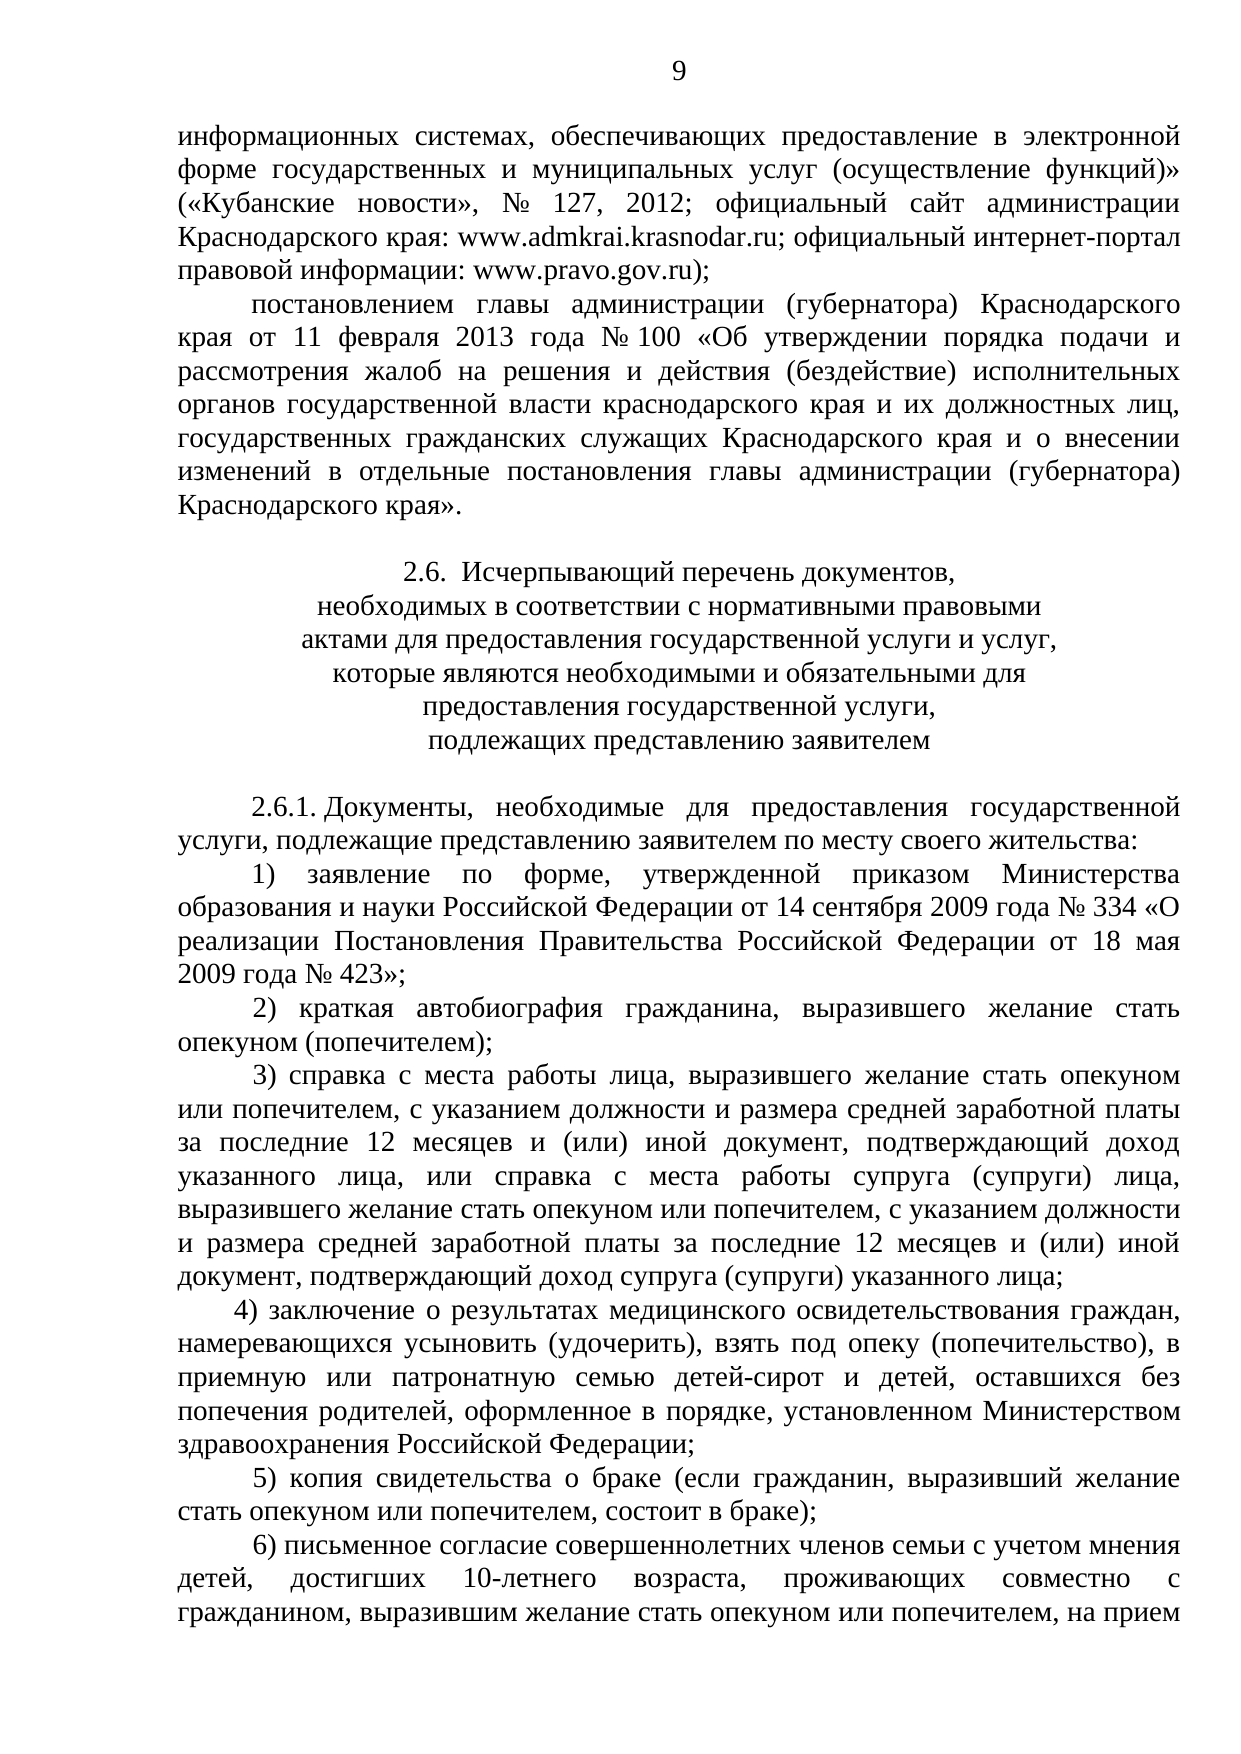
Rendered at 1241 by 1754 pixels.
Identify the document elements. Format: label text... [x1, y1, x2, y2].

text 4) заключение о результатах медицинского освидетельствования граждан, намеревающихся усыновить (удочерить), взять под опеку (попечительство), в приемную или патронатную семью детей-сирот и детей, оставшихся без попечения родителей, оформленное в порядке, установленном Министерством здравоохранения Российской Федерации; [177, 1292, 1181, 1460]
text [177, 1527, 1181, 1627]
text которые являются необходимыми и обязательными для [177, 655, 1181, 688]
text 2) краткая автобиография гражданина, выразившего желание стать опекуном (попечителем); [177, 990, 1181, 1057]
text 2.6.1. Документы, необходимые для предоставления государственной услуги, подлежащие представлению заявителем по месту своего жительства: [177, 789, 1181, 856]
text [177, 118, 1181, 286]
text 2.6. Исчерпывающий перечень документов, [177, 554, 1181, 588]
text необходимых в соответствии с нормативными правовыми [177, 588, 1181, 621]
text 3) справка с места работы лица, выразившего желание стать опекуном или попечителем, с указанием должности и размера средней заработной платы за последние 12 месяцев и (или) иной документ, подтверждающий доход указанного лица, или справка с места работы супруга (супруги) лица, выразившего желание стать опекуном или попечителем, с указанием должности и размера средней заработной платы за последние 12 месяцев и (или) иной документ, подтверждающий доход супруга (супруги) указанного лица; [177, 1057, 1181, 1292]
text постановлением главы администрации (губернатора) Краснодарского края от 11 февраля 2013 года № 100 «Об утверждении порядка подачи и рассмотрения жалоб на решения и действия (бездействие) исполнительных органов государственной власти краснодарского края и их должностных лиц, государственных гражданских служащих Краснодарского края и о внесении изменений в отдельные постановления главы администрации (губернатора) Краснодарского края». [177, 286, 1181, 521]
text подлежащих представлению заявителем [177, 722, 1181, 755]
text 1) заявление по форме, утвержденной приказом Министерства образования и науки Российской Федерации от 14 сентября 2009 года № 334 «О реализации Постановления Правительства Российской Федерации от 18 мая 2009 года № 423»; [177, 856, 1181, 990]
text 5) копия свидетельства о браке (если гражданин, выразивший желание стать опекуном или попечителем, состоит в браке); [177, 1460, 1181, 1527]
text предоставления государственной услуги, [177, 688, 1181, 722]
text актами для предоставления государственной услуги и услуг, [177, 621, 1181, 655]
